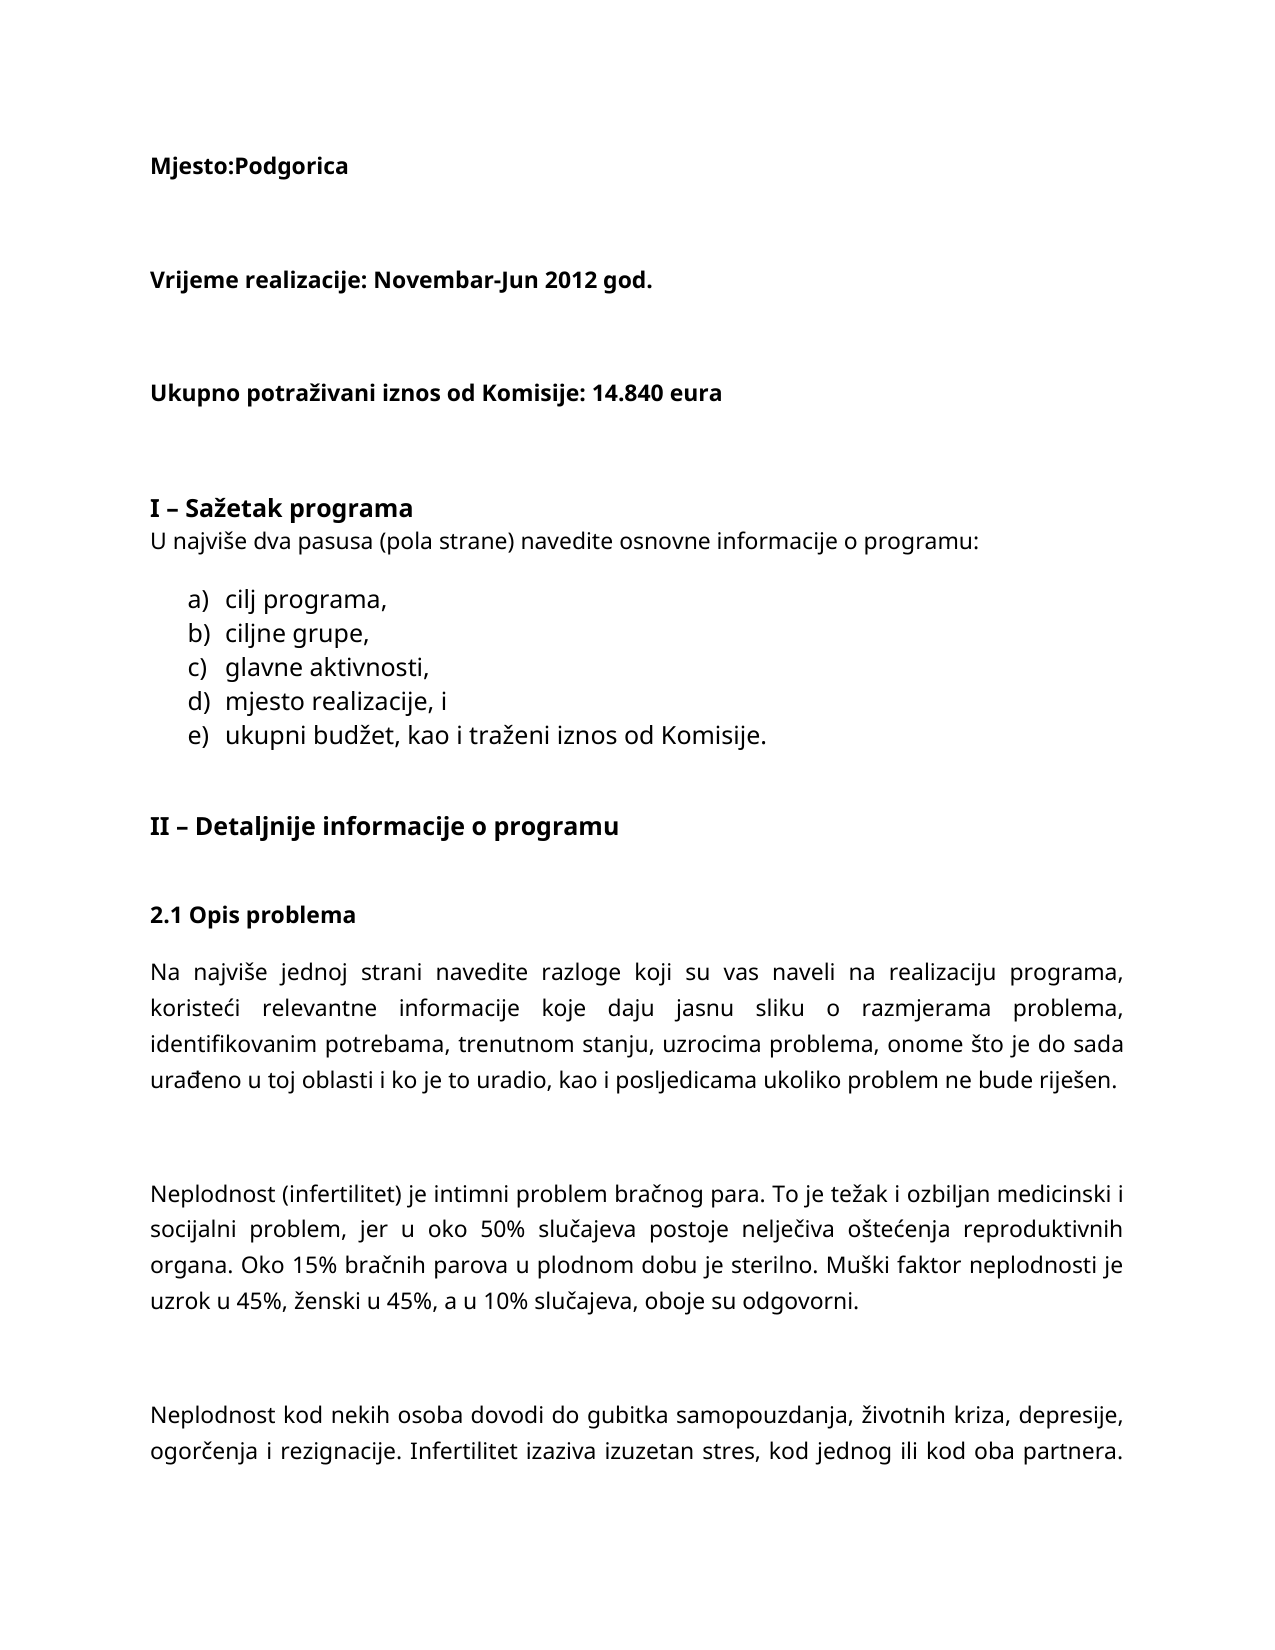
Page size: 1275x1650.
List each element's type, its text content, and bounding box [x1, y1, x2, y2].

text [150, 1399, 1125, 1466]
text Ukupno potraživani iznos od Komisije: 14.840 eura [150, 377, 1125, 408]
text U najviše dva pasusa (pola strane) navedite osnovne informacije o programu: [150, 525, 1125, 556]
text 2.1 Opis problema [150, 899, 1125, 931]
list glavne aktivnosti, [187, 649, 1125, 684]
subtitle II – Detaljnije informacije o programu [150, 808, 1125, 843]
list ciljne grupe, [187, 616, 1125, 649]
text Vrijeme realizacije: Novembar-Jun 2012 god. [150, 263, 1125, 295]
text Mjesto:Podgorica [150, 150, 1125, 181]
text Neplodnost (infertilitet) je intimni problem bračnog para. To je težak i ozbiljan medicinski i socijalni problem, jer u oko 50% slučajeva postoje nelječiva oštećenja reproduktivnih organa. Oko 15% bračnih parova u plodnom dobu je sterilno. Muški faktor neplodnosti je uzrok u 45%, ženski u 45%, a u 10% slučajeva, oboje su odgovorni. [150, 1177, 1125, 1317]
list mjesto realizacije, i [187, 684, 1125, 718]
subtitle I – Sažetak programa [150, 491, 1125, 525]
text Na najviše jednoj strani navedite razloge koji su vas naveli na realizaciju programa, koristeći relevantne informacije koje daju jasnu sliku o razmjerama problema, identifikovanim potrebama, trenutnom stanju, uzrocima problema, onome što je do sada urađeno u toj oblasti i ko je to uradio, kao i posljedicama ukoliko problem ne bude riješen. [150, 956, 1125, 1095]
list cilj programa, [187, 581, 1125, 616]
list ukupni budžet, kao i traženi iznos od Komisije. [187, 718, 1125, 752]
